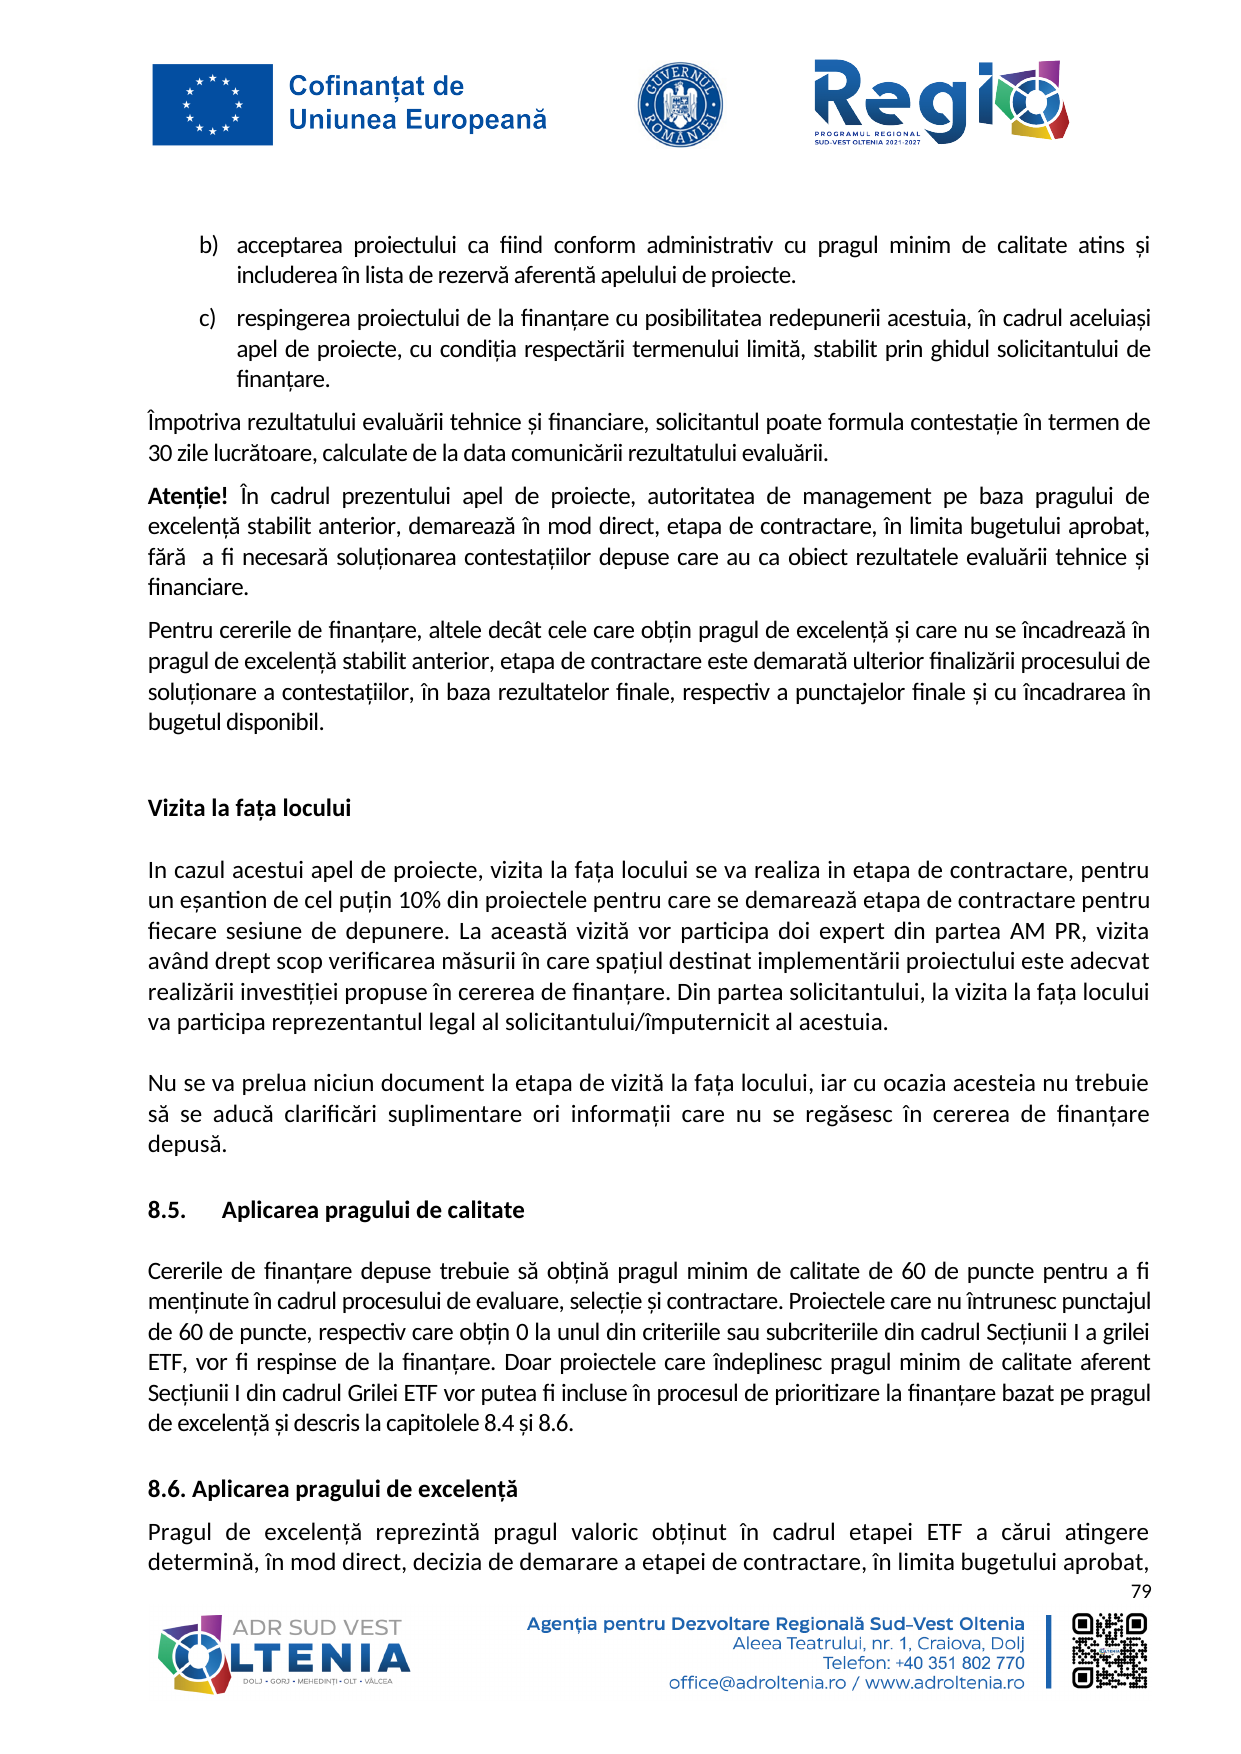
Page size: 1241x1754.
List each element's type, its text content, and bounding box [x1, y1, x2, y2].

text Împotriva rezultatului evaluării tehnice și financiare, solicitantul poate formula contestație în termen de 30 zile lucrătoare, calculate de la data comunicării rezultatului evaluării. [148, 406, 1152, 467]
text Atenție! În cadrul prezentului apel de proiecte, autoritatea de management pe baza pragului de excelență stabilit anterior, demarează în mod direct, etapa de contractare, în limita bugetului aprobat, fără a fi necesară soluționarea contestațiilor depuse care au ca obiect rezultatele evaluării tehnice și financiare. [148, 480, 1152, 602]
subtitle 8.6. Aplicarea pragului de excelență [148, 1473, 1152, 1503]
picture [812, 58, 1071, 147]
list acceptarea proiectului ca fiind conform administrativ cu pragul minim de calitate atins și includerea în lista de rezervă aferentă apelului de proiecte. [199, 229, 1152, 290]
text Vizita la fața locului [148, 792, 1152, 823]
picture [147, 59, 549, 149]
text Nu se va prelua niciun document la etapa de vizită la fața locului, iar cu ocazia acesteia nu trebuie să se aducă clarificări suplimentare ori informații care nu se regăsesc în cererea de finanțare depusă. [148, 1068, 1152, 1159]
subtitle 8.5. Aplicarea pragului de calitate [148, 1194, 1152, 1224]
text Pentru cererile de finanțare, altele decât cele care obțin pragul de excelență și care nu se încadrează în pragul de excelență stabilit anterior, etapa de contractare este demarată ulterior finalizării procesului de soluționare a contestațiilor, în baza rezultatelor finale, respectiv a punctajelor finale și cu încadrarea în bugetul disponibil. [148, 614, 1152, 737]
picture [148, 1604, 1152, 1701]
picture [633, 60, 728, 149]
text In cazul acestui apel de proiecte, vizita la fața locului se va realiza in etapa de contractare, pentru un eșantion de cel puțin 10% din proiectele pentru care se demarează etapa de contractare pentru fiecare sesiune de depunere. La această vizită vor participa doi expert din partea AM PR, vizita având drept scop verificarea măsurii în care spațiul destinat implementării proiectului este adecvat realizării investiției propuse în cererea de finanțare. Din partea solicitantului, la vizita la fața locului va participa reprezentantul legal al solicitantului/împuternicit al acestuia. [148, 854, 1152, 1037]
list respingerea proiectului de la finanțare cu posibilitatea redepunerii acestuia, în cadrul aceluiași apel de proiecte, cu condiția respectării termenului limită, stabilit prin ghidul solicitantului de finanțare. [199, 302, 1152, 394]
text Cererile de finanțare depuse trebuie să obțină pragul minim de calitate de 60 de puncte pentru a fi menținute în cadrul procesului de evaluare, selecție și contractare. Proiectele care nu întrunesc punctajul de 60 de puncte, respectiv care obțin 0 la unul din criteriile sau subcriteriile din cadrul Secțiunii I a grilei ETF, vor fi respinse de la finanțare. Doar proiectele care îndeplinesc pragul minim de calitate aferent Secțiunii I din cadrul Grilei ETF vor putea fi incluse în procesul de prioritizare la finanțare bazat pe pragul de excelență și descris la capitolele 8.4 și 8.6. [148, 1255, 1152, 1438]
